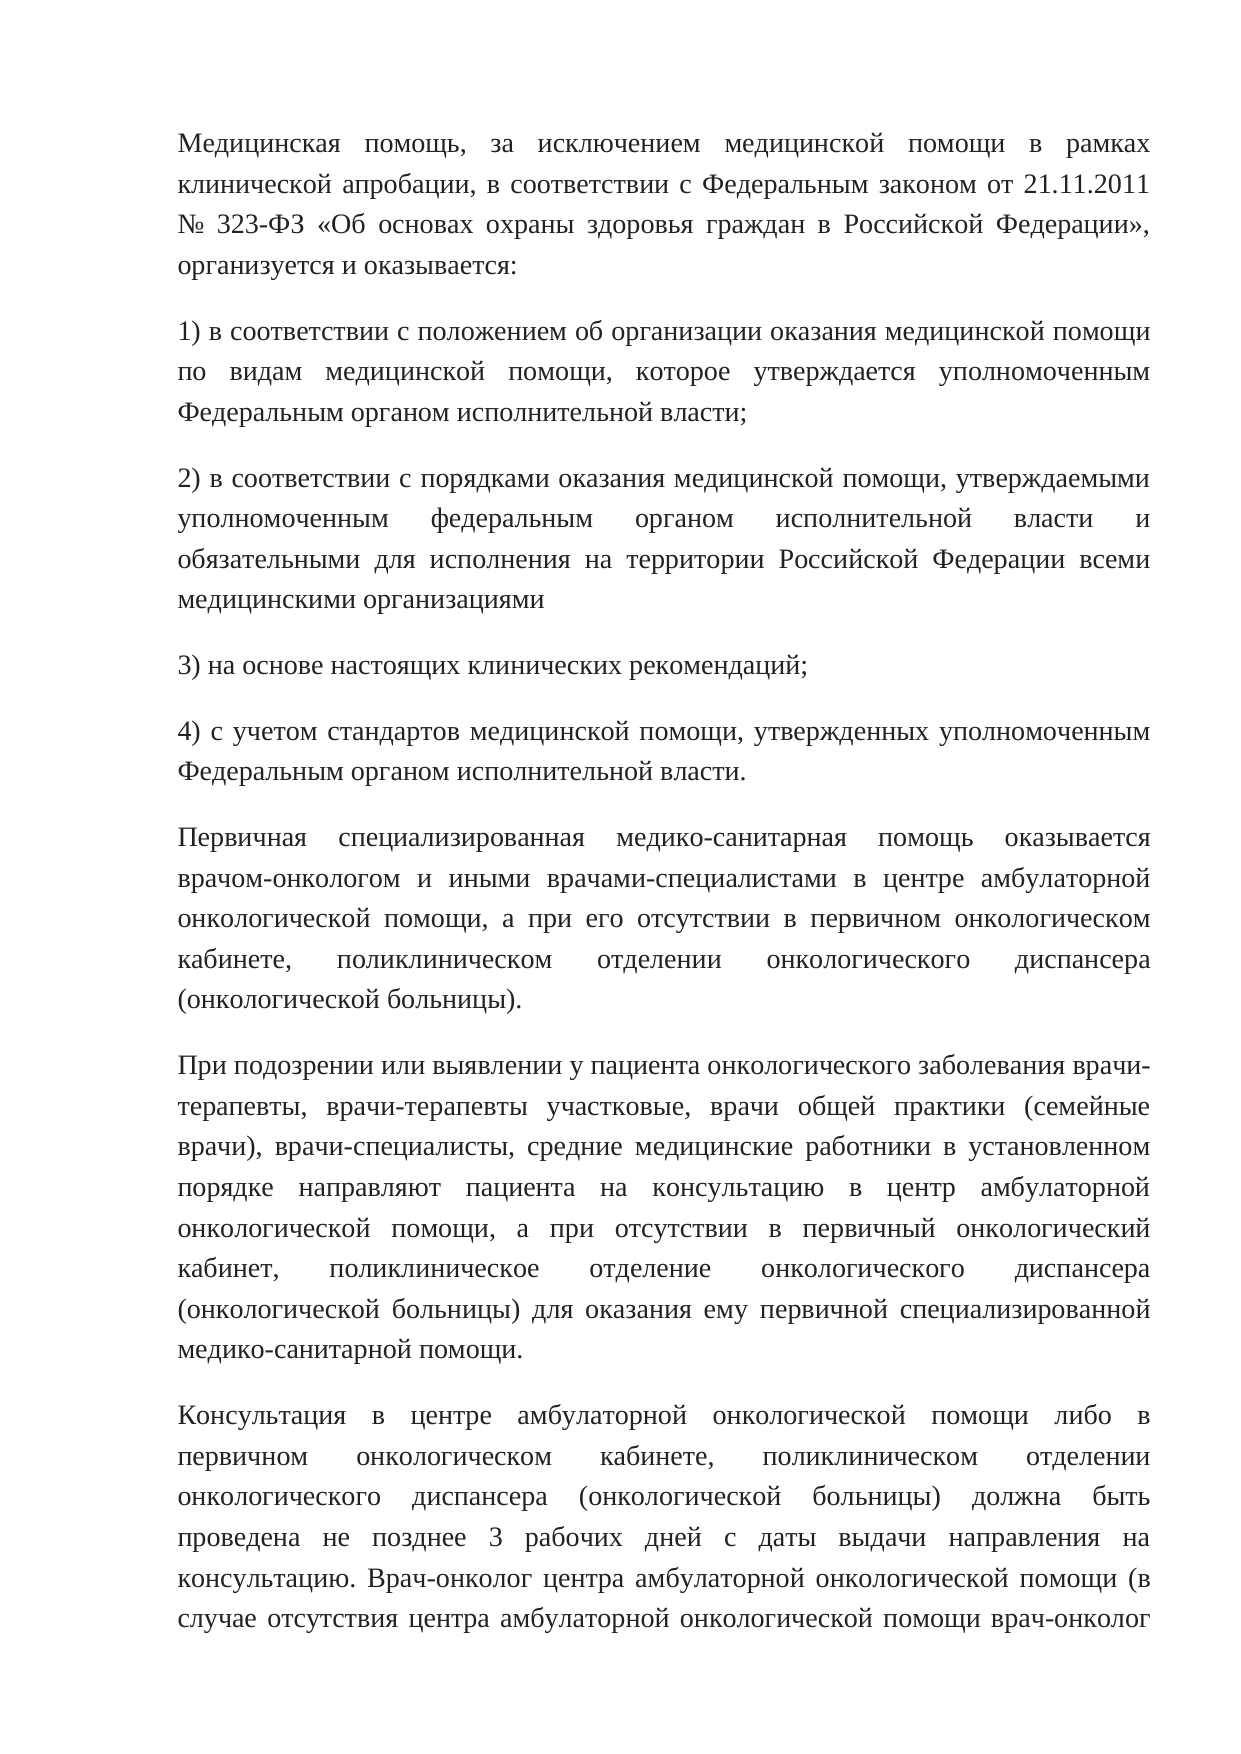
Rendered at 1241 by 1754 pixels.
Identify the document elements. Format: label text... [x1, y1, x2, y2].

text При подозрении или выявлении у пациента онкологического заболевания врачи-терапевты, врачи-терапевты участковые, врачи общей практики (семейные врачи), врачи-специалисты, средние медицинские работники в установленном порядке направляют пациента на консультацию в центр амбулаторной онкологической помощи, а при отсутствии в первичный онкологический кабинет, поликлиническое отделение онкологического диспансера (онкологической больницы) для оказания ему первичной специализированной медико-санитарной помощи. [177, 1040, 1152, 1365]
text 2) в соответствии с порядками оказания медицинской помощи, утверждаемыми уполномоченным федеральным органом исполнительной власти и обязательными для исполнения на территории Российской Федерации всеми медицинскими организациями [177, 452, 1152, 615]
text 1) в соответствии с положением об организации оказания медицинской помощи по видам медицинской помощи, которое утверждается уполномоченным Федеральным органом исполнительной власти; [177, 306, 1152, 427]
text 4) с учетом стандартов медицинской помощи, утвержденных уполномоченным Федеральным органом исполнительной власти. [177, 706, 1152, 787]
text Медицинская помощь, за исключением медицинской помощи в рамках клинической апробации, в соответствии с Федеральным законом от 21.11.2011 № 323-ФЗ «Об основах охраны здоровья граждан в Российской Федерации», организуется и оказывается: [177, 118, 1152, 281]
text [177, 1390, 1152, 1634]
text 3) на основе настоящих клинических рекомендаций; [177, 640, 1152, 681]
text Первичная специализированная медико-санитарная помощь оказывается врачом-онкологом и иными врачами-специалистами в центре амбулаторной онкологической помощи, а при его отсутствии в первичном онкологическом кабинете, поликлиническом отделении онкологического диспансера (онкологической больницы). [177, 812, 1152, 1015]
